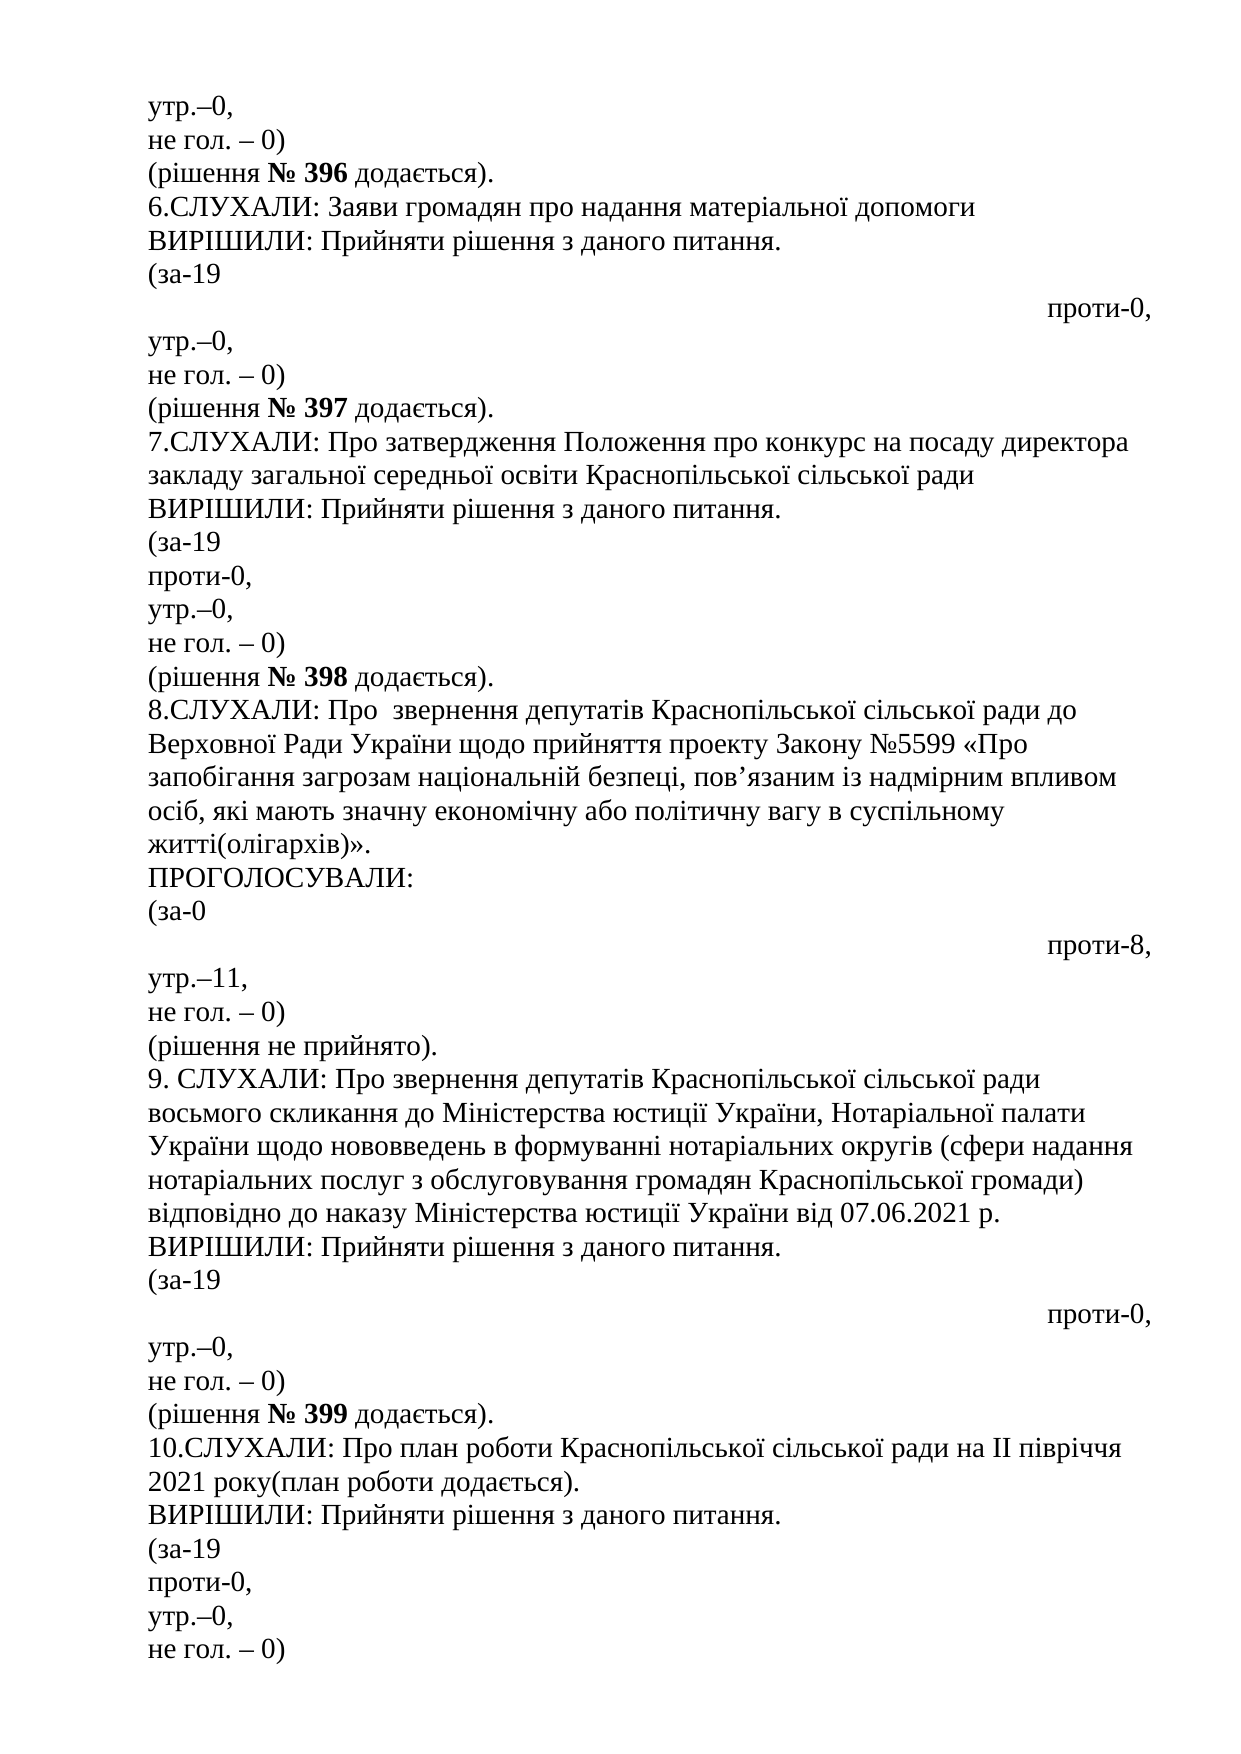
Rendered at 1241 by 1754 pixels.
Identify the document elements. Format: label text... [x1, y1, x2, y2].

text (за-19 проти-0, утр.–0, не гол. – 0) [148, 524, 1152, 659]
text (за-19 проти-0, утр.–0, не гол. – 0) [148, 1262, 1152, 1397]
text 7.СЛУХАЛИ: Про затвердження Положення про конкурс на посаду директора закладу загальної середньої освіти Краснопільської сільської ради [148, 424, 1152, 491]
text ВИРІШИЛИ: Прийняти рішення з даного питання. [148, 1229, 1152, 1262]
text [148, 88, 1152, 156]
text 6.СЛУХАЛИ: Заяви громадян про надання матеріальної допомоги [148, 189, 1152, 223]
text (рішення не прийнято). [148, 1028, 1152, 1061]
text ВИРІШИЛИ: Прийняти рішення з даного питання. [148, 1497, 1152, 1531]
text (рішення № 397 додається). [148, 390, 1152, 424]
text (за-0 проти-8, утр.–11, не гол. – 0) [148, 893, 1152, 1028]
text (рішення № 396 додається). [148, 156, 1152, 189]
text 8.СЛУХАЛИ: Про звернення депутатів Краснопільської сільської ради до Верховної Ради України щодо прийняття проекту Закону №5599 «Про запобігання загрозам національній безпеці, пов’язаним із надмірним впливом осіб, які мають значну економічну або політичну вагу в суспільному житті(олігархів)». [148, 692, 1152, 860]
text (за-19 проти-0, утр.–0, не гол. – 0) [148, 1531, 1152, 1665]
text (рішення № 399 додається). [148, 1397, 1152, 1430]
text (за-19 проти-0, утр.–0, не гол. – 0) [148, 256, 1152, 390]
text 10.СЛУХАЛИ: Про план роботи Краснопільської сільської ради на ІІ півріччя 2021 року(план роботи додається). [148, 1430, 1152, 1497]
text ПРОГОЛОСУВАЛИ: [148, 860, 1152, 893]
text (рішення № 398 додається). [148, 659, 1152, 692]
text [148, 223, 1152, 256]
text ВИРІШИЛИ: Прийняти рішення з даного питання. [148, 491, 1152, 524]
text 9. СЛУХАЛИ: Про звернення депутатів Краснопільської сільської ради восьмого скликання до Міністерства юстиції України, Нотаріальної палати України щодо нововведень в формуванні нотаріальних округів (сфери надання нотаріальних послуг з обслуговування громадян Краснопільської громади) відповідно до наказу Міністерства юстиції України від 07.06.2021 р. [148, 1061, 1152, 1229]
